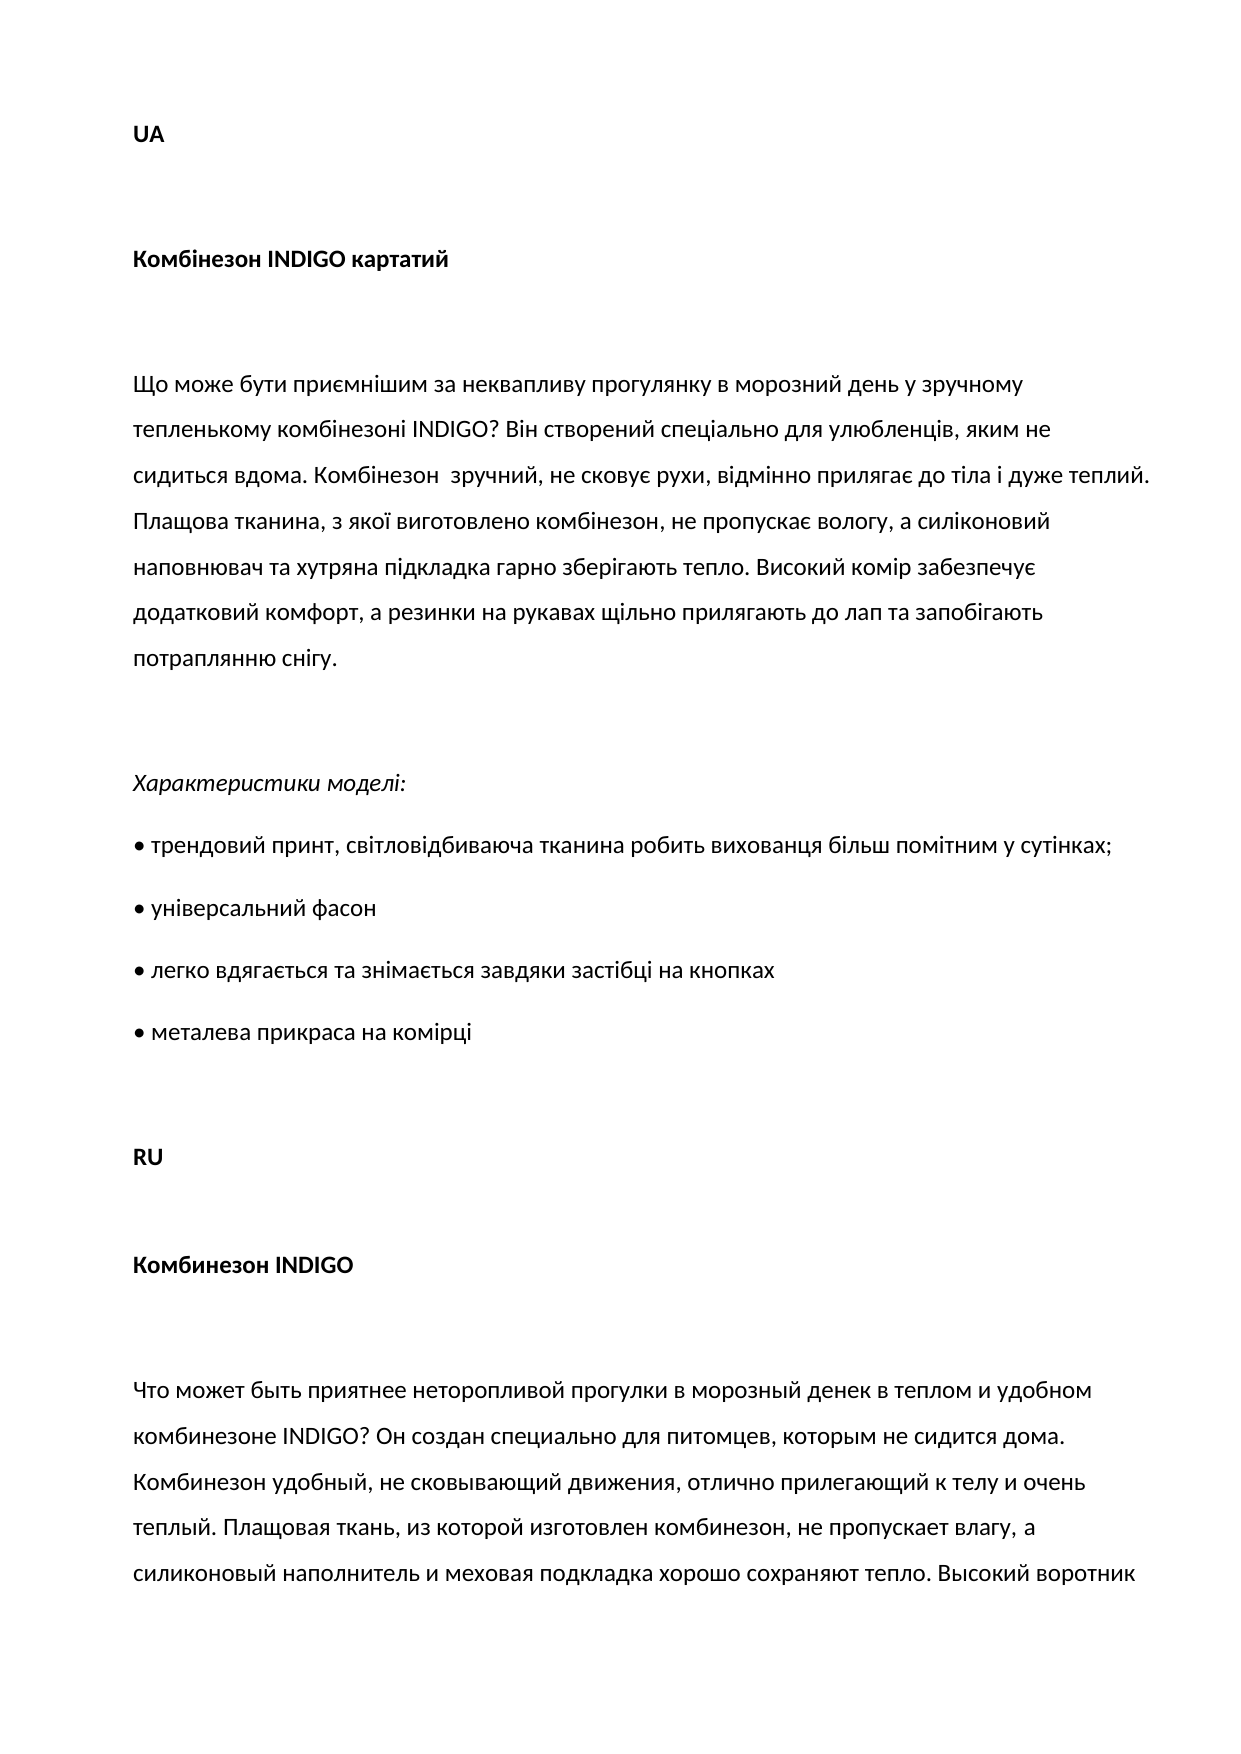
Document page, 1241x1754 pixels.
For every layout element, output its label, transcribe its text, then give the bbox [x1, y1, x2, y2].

text • трендовий принт, світловідбиваюча тканина робить вихованця більш помітним у сутінках; [133, 829, 1152, 860]
text • універсальний фасон [133, 892, 1152, 922]
text • металева прикраса на комірці [133, 1016, 1152, 1047]
text • легко вдягається та знімається завдяки застібці на кнопках [133, 954, 1152, 984]
text Комбинезон INDIGO [133, 1204, 1152, 1280]
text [133, 1374, 1152, 1588]
text UA [133, 118, 1152, 149]
text Що може бути приємнішим за неквапливу прогулянку в морозний день у зручному тепленькому комбінезоні INDIGO? Він створений спеціально для улюбленців, яким не сидиться вдома. Комбінезон зручний, не сковує рухи, відмінно прилягає до тіла і дуже теплий. Плащова тканина, з якої виготовлено комбінезон, не пропускає вологу, а силіконовий наповнювач та хутряна підкладка гарно зберігають тепло. Високий комір забезпечує додатковий комфорт, а резинки на рукавах щільно прилягають до лап та запобігають потраплянню снігу. [133, 368, 1152, 673]
text Характеристики моделі: [133, 767, 1152, 797]
text Комбінезон INDIGO картатий [133, 243, 1152, 273]
text RU [133, 1141, 1152, 1172]
